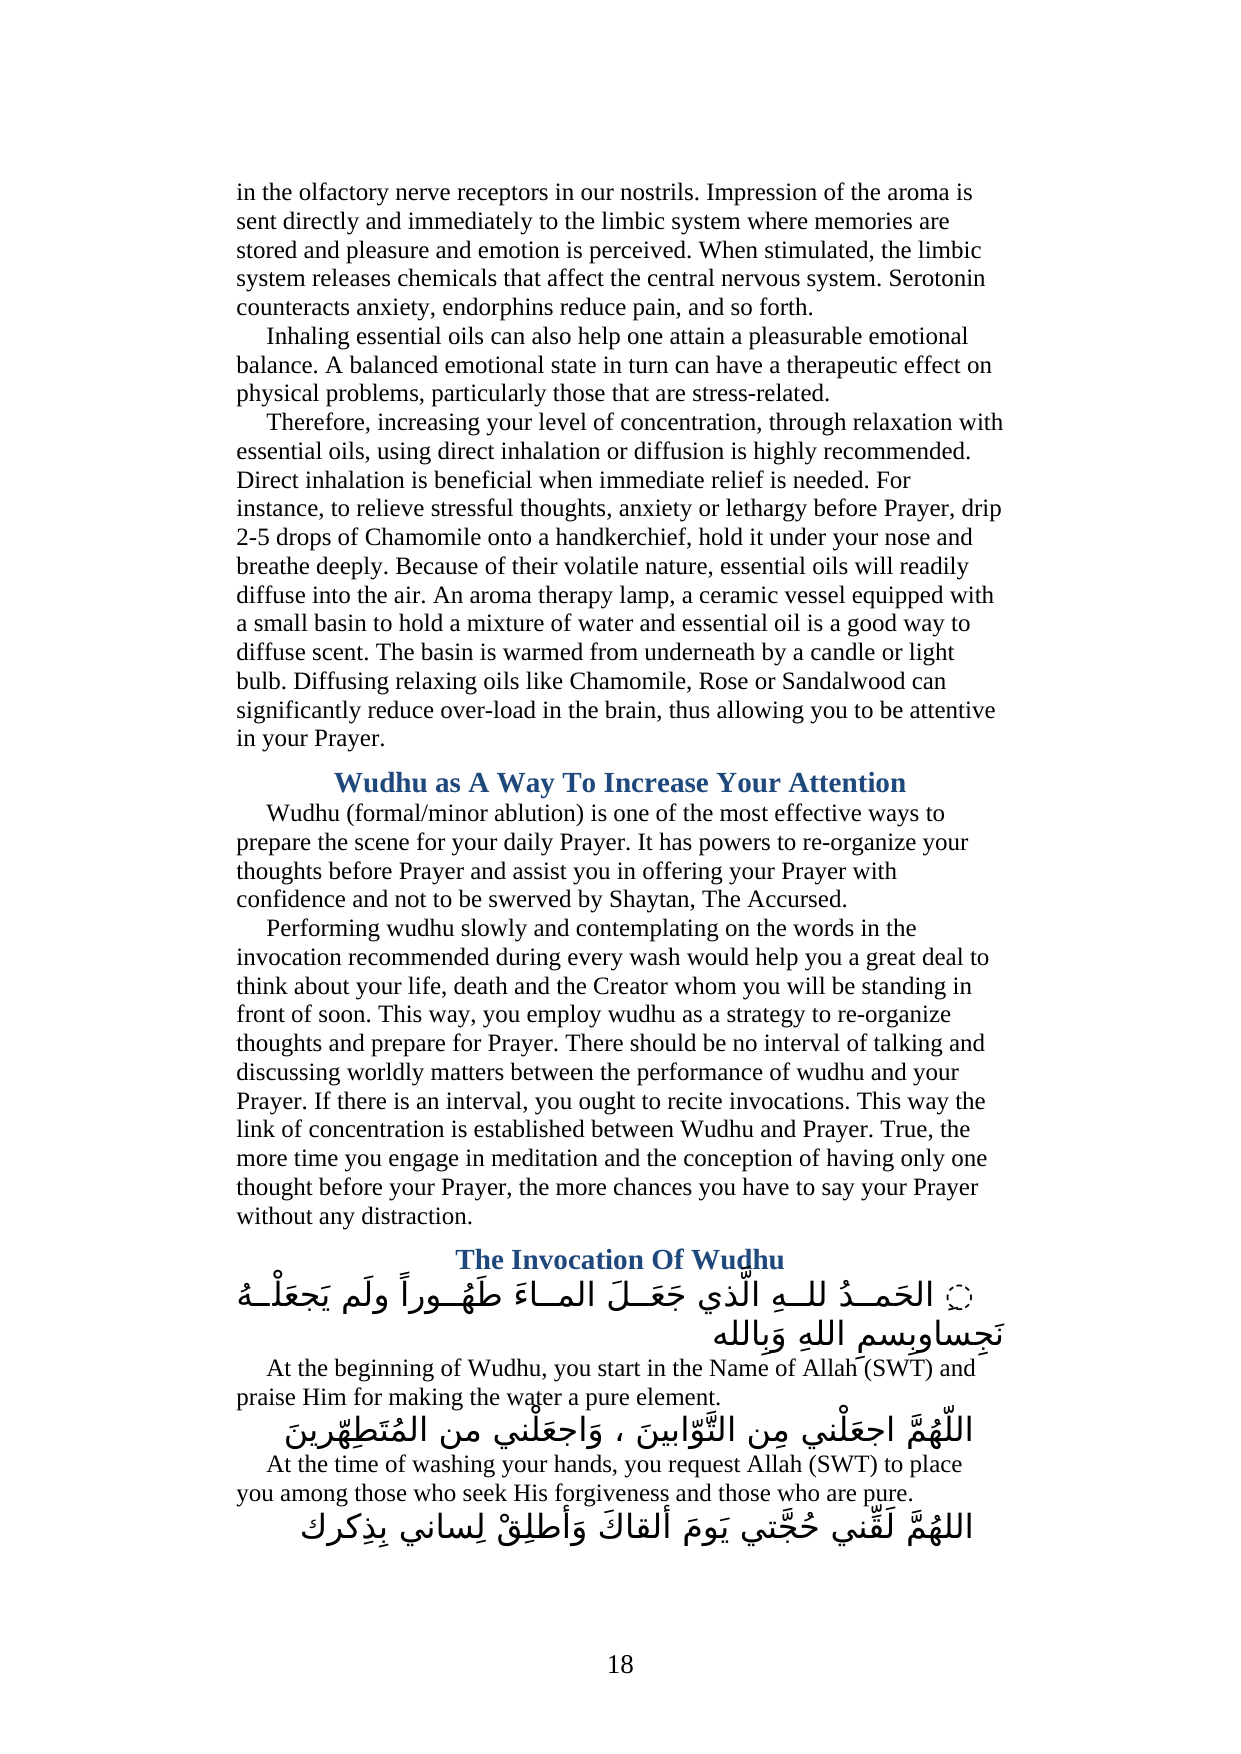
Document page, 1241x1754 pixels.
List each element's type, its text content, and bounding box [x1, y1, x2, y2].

text ِ الحَمدُ للهِ الَّذي جَعَلَ الماءَ طَهُوراً ولَم يَجعَلْهُ نَجِساوبِسمِ اللهِ وَبِالله [236, 1276, 1004, 1353]
text At the beginning of Wudhu, you start in the Name of Allah (SWT) and praise Him for making the water a pure element. [236, 1353, 1004, 1411]
text Performing wudhu slowly and contemplating on the words in the invocation recommended during every wash would help you a great deal to think about your life, death and the Creator whom you will be standing in front of soon. This way, you employ wudhu as a strategy to re-organize thoughts and prepare for Prayer. There should be no interval of talking and discussing worldly matters between the performance of wudhu and your Prayer. If there is an interval, you ought to recite invocations. This way the link of concentration is established between Wudhu and Prayer. True, the more time you engage in meditation and the conception of having only one thought before your Prayer, the more chances you have to say your Prayer without any distraction. [236, 913, 1004, 1229]
text At the time of washing your hands, you request Allah (SWT) to place you among those who seek His forgiveness and those who are pure. [236, 1449, 1004, 1507]
text Inhaling essential oils can also help one attain a pleasurable emotional balance. A balanced emotional state in turn can have a therapeutic effect on physical problems, particularly those that are stress-related. [236, 321, 1004, 407]
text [236, 177, 1004, 321]
subtitle The Invocation Of Wudhu [236, 1242, 1004, 1276]
text اللهُمَّ لَقِّني حُجَّتي يَومَ ألقاكَ وَأطلِقْ لِساني بِذِكرك [236, 1507, 1004, 1546]
text Wudhu (formal/minor ablution) is one of the most effective ways to prepare the scene for your daily Prayer. It has powers to re-organize your thoughts before Prayer and assist you in offering your Prayer with confidence and not to be swerved by Shaytan, The Accursed. [236, 798, 1004, 913]
text اللّهُمَّ اجعَلْني مِن التَّوّابينَ ، وَاجعَلْني من المُتَطِهّرينَ [236, 1411, 1004, 1449]
subtitle Wudhu as A Way To Increase Your Attention [236, 765, 1004, 798]
text Therefore, increasing your level of concentration, through relaxation with essential oils, using direct inhalation or diffusion is highly recommended. Direct inhalation is beneficial when immediate relief is needed. For instance, to relieve stressful thoughts, anxiety or lethargy before Prayer, drip 2-5 drops of Chamomile onto a handkerchief, hold it under your nose and breathe deeply. Because of their volatile nature, essential oils will readily diffuse into the air. An aroma therapy lamp, a ceramic vessel equipped with a small basin to hold a mixture of water and essential oil is a good way to diffuse scent. The basin is warmed from underneath by a candle or light bulb. Diffusing relaxing oils like Chamomile, Rose or Sandalwood can significantly reduce over-load in the brain, thus allowing you to be attentive in your Prayer. [236, 407, 1004, 752]
